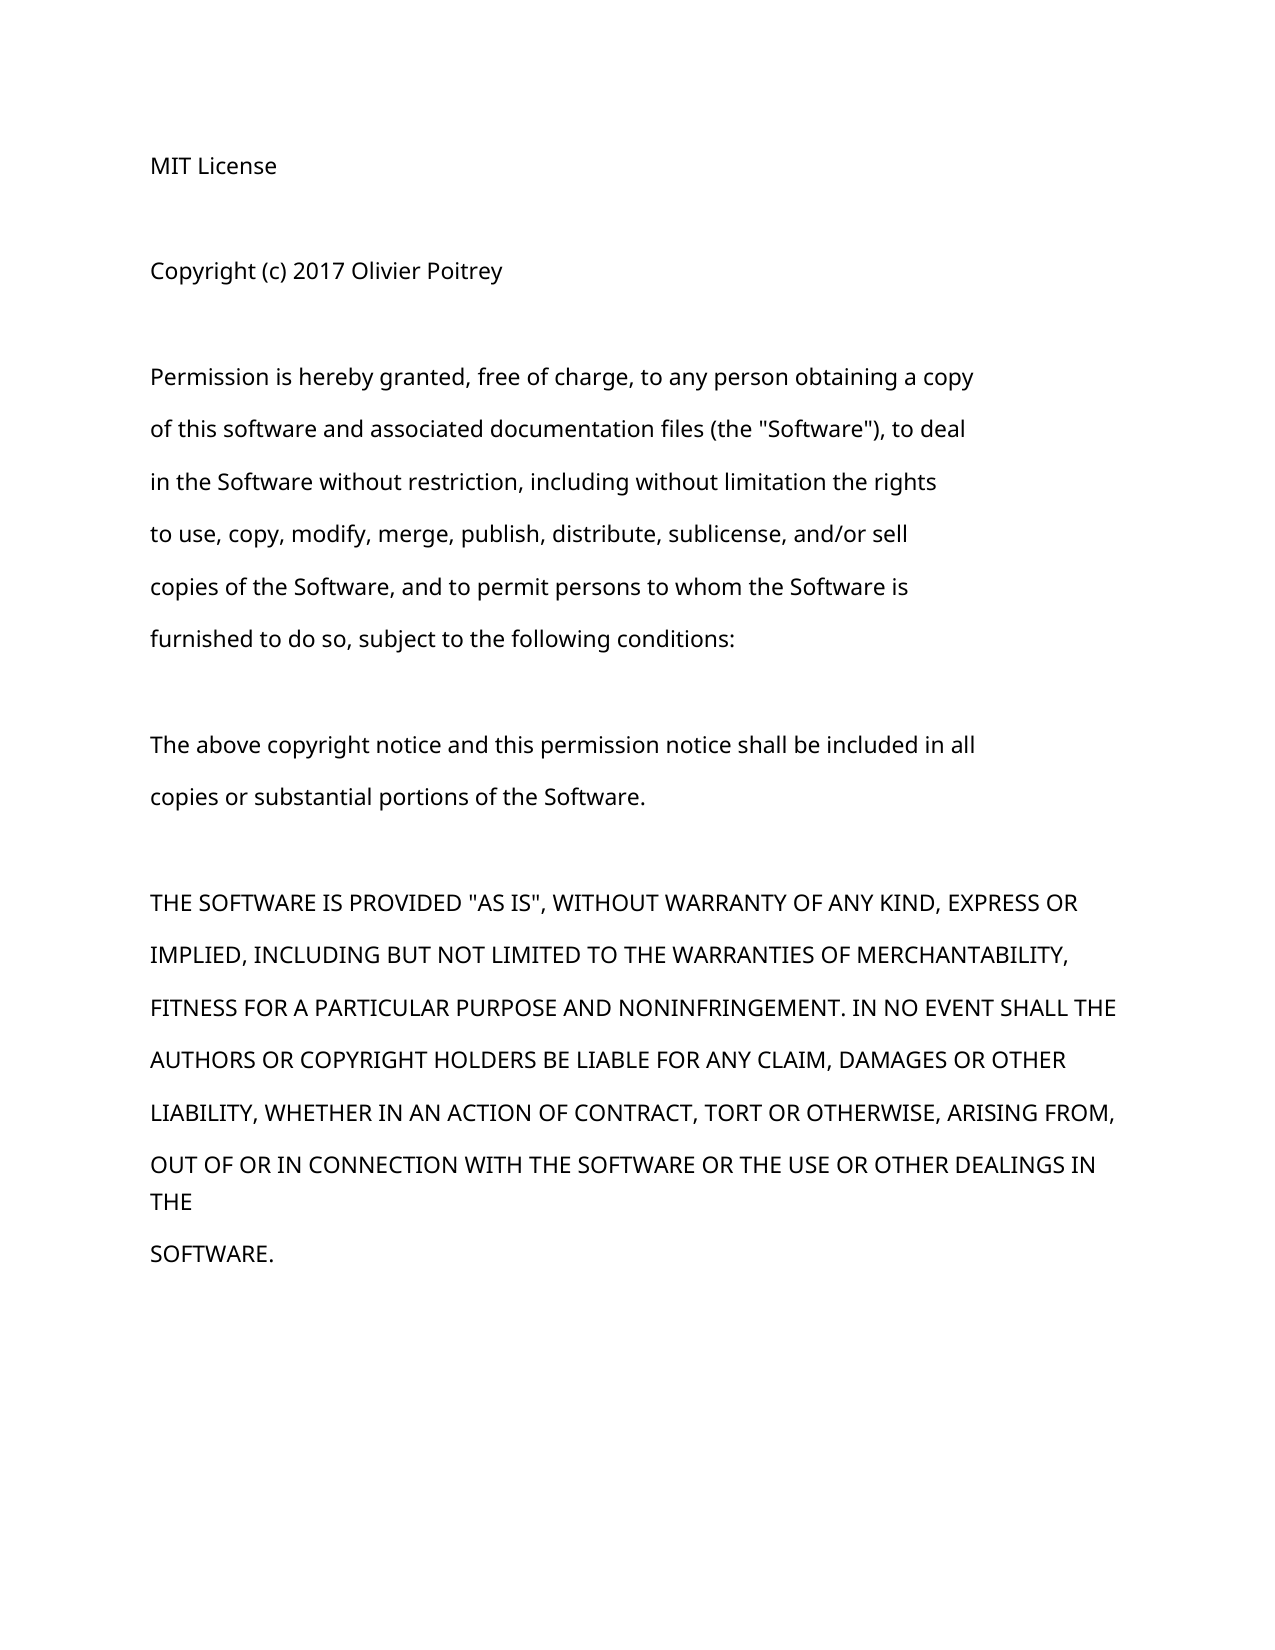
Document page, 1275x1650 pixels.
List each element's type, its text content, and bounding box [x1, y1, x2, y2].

text furnished to do so, subject to the following conditions: [150, 623, 1125, 655]
text The above copyright notice and this permission notice shall be included in all [150, 729, 1125, 760]
text in the Software without restriction, including without limitation the rights [150, 466, 1125, 497]
text AUTHORS OR COPYRIGHT HOLDERS BE LIABLE FOR ANY CLAIM, DAMAGES OR OTHER [150, 1044, 1125, 1076]
text Permission is hereby granted, free of charge, to any person obtaining a copy [150, 360, 1125, 392]
text FITNESS FOR A PARTICULAR PURPOSE AND NONINFRINGEMENT. IN NO EVENT SHALL THE [150, 992, 1125, 1023]
text copies or substantial portions of the Software. [150, 781, 1125, 812]
text SOFTWARE. [150, 1238, 1125, 1269]
text OUT OF OR IN CONNECTION WITH THE SOFTWARE OR THE USE OR OTHER DEALINGS IN THE [150, 1149, 1125, 1217]
text copies of the Software, and to permit persons to whom the Software is [150, 571, 1125, 602]
text of this software and associated documentation files (the "Software"), to deal [150, 413, 1125, 444]
text LIABILITY, WHETHER IN AN ACTION OF CONTRACT, TORT OR OTHERWISE, ARISING FROM, [150, 1097, 1125, 1128]
text to use, copy, modify, merge, publish, distribute, sublicense, and/or sell [150, 518, 1125, 549]
text THE SOFTWARE IS PROVIDED "AS IS", WITHOUT WARRANTY OF ANY KIND, EXPRESS OR [150, 886, 1125, 918]
text Copyright (c) 2017 Olivier Poitrey [150, 255, 1125, 286]
text MIT License [150, 150, 1125, 181]
text IMPLIED, INCLUDING BUT NOT LIMITED TO THE WARRANTIES OF MERCHANTABILITY, [150, 939, 1125, 970]
